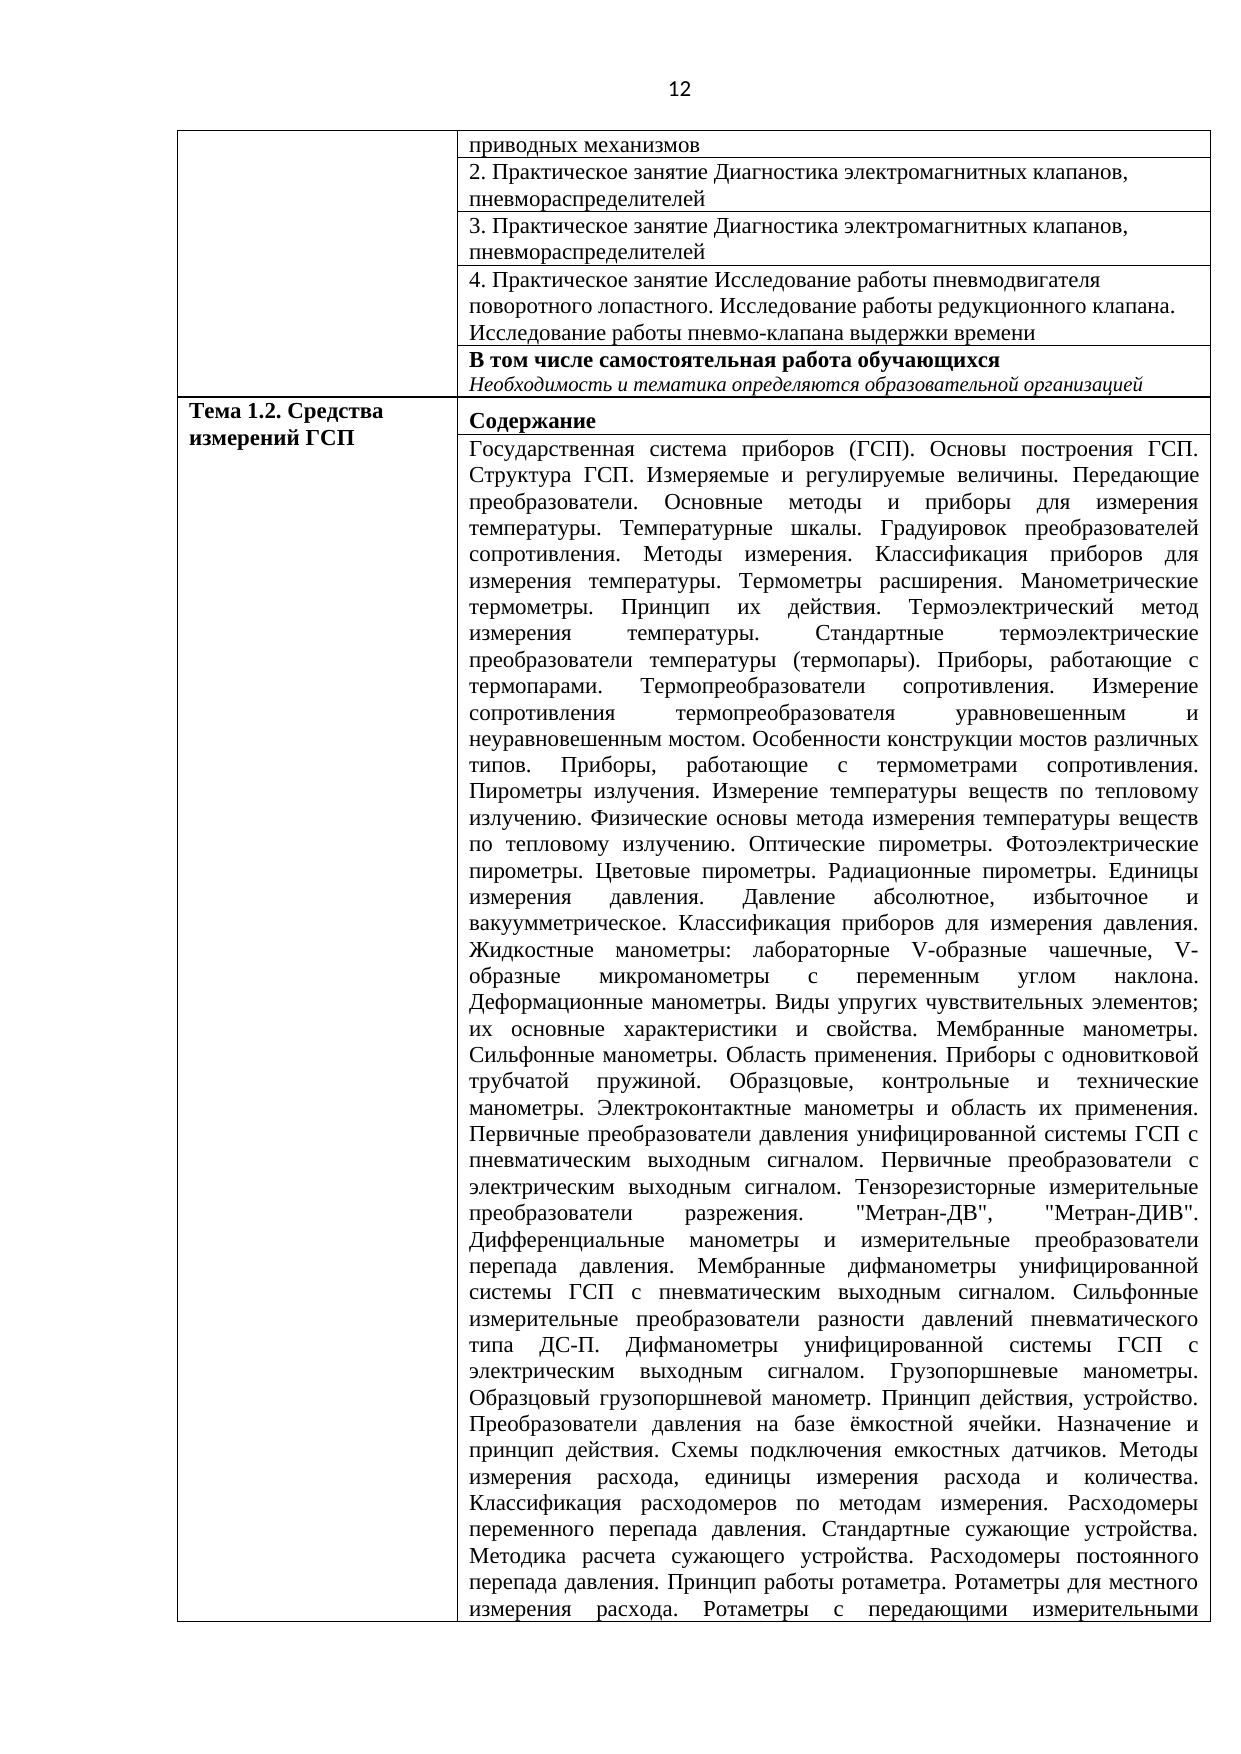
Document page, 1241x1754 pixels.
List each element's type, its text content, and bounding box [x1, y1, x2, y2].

table_cell В том числе самостоятельная работа обучающихся Необходимость и тематика определяются образовательной организацией [458, 346, 1210, 396]
table_cell Содержание [458, 398, 1210, 434]
table_cell 3. Практическое занятие Диагностика электромагнитных клапанов, пневмораспределителей [458, 212, 1210, 265]
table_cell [458, 435, 1210, 1621]
table_cell 2. Практическое занятие Диагностика электромагнитных клапанов, пневмораспределителей [458, 158, 1210, 211]
table_cell Тема 1.2. Средства измерений ГСП [178, 398, 457, 1621]
table_cell 4. Практическое занятие Исследование работы пневмодвигателя поворотного лопастного. Исследование работы редукционного клапана. Исследование работы пневмо-клапана выдержки времени [458, 266, 1210, 345]
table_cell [458, 131, 1210, 157]
